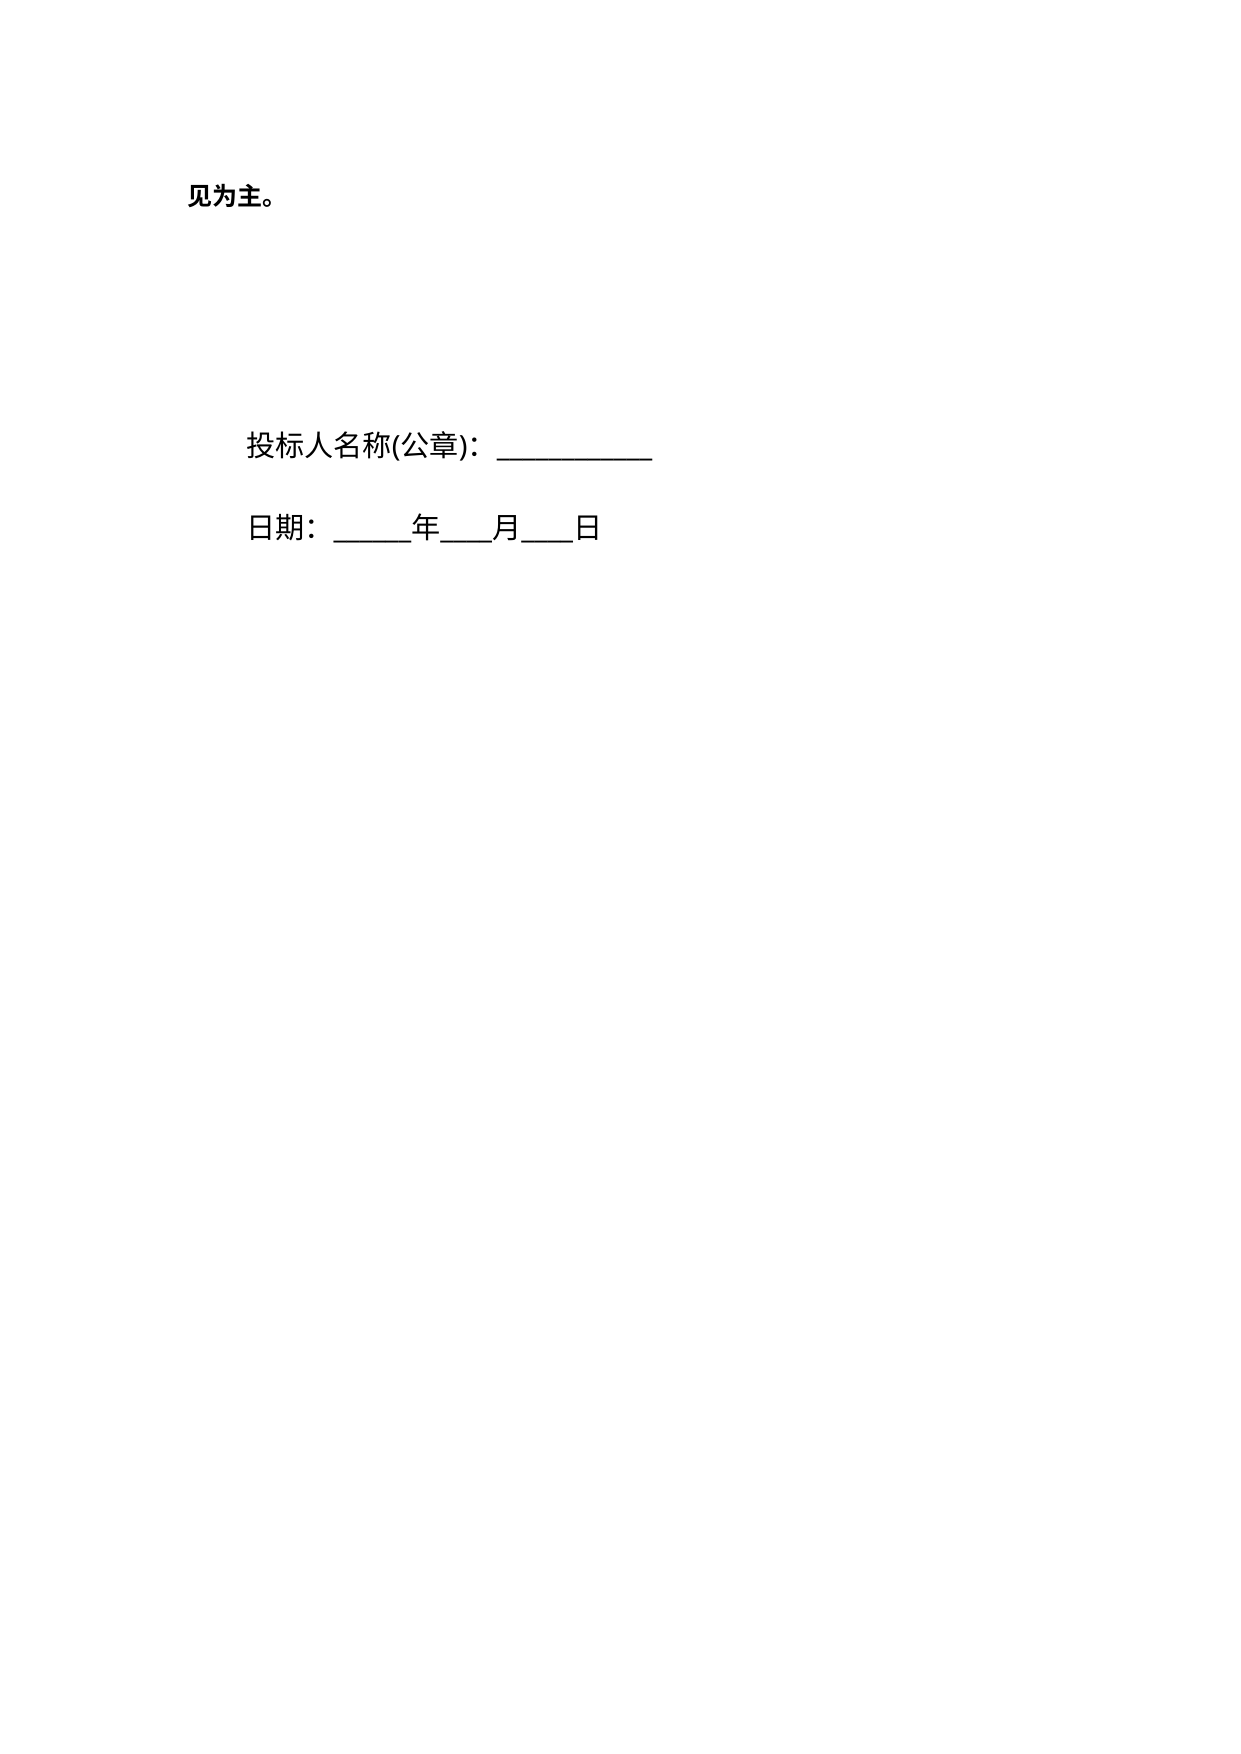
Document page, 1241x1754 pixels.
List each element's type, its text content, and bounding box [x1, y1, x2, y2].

text 日期：______年____月____日 [187, 493, 1053, 558]
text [187, 162, 1053, 227]
text 投标人名称(公章)：____________ [187, 411, 1053, 476]
